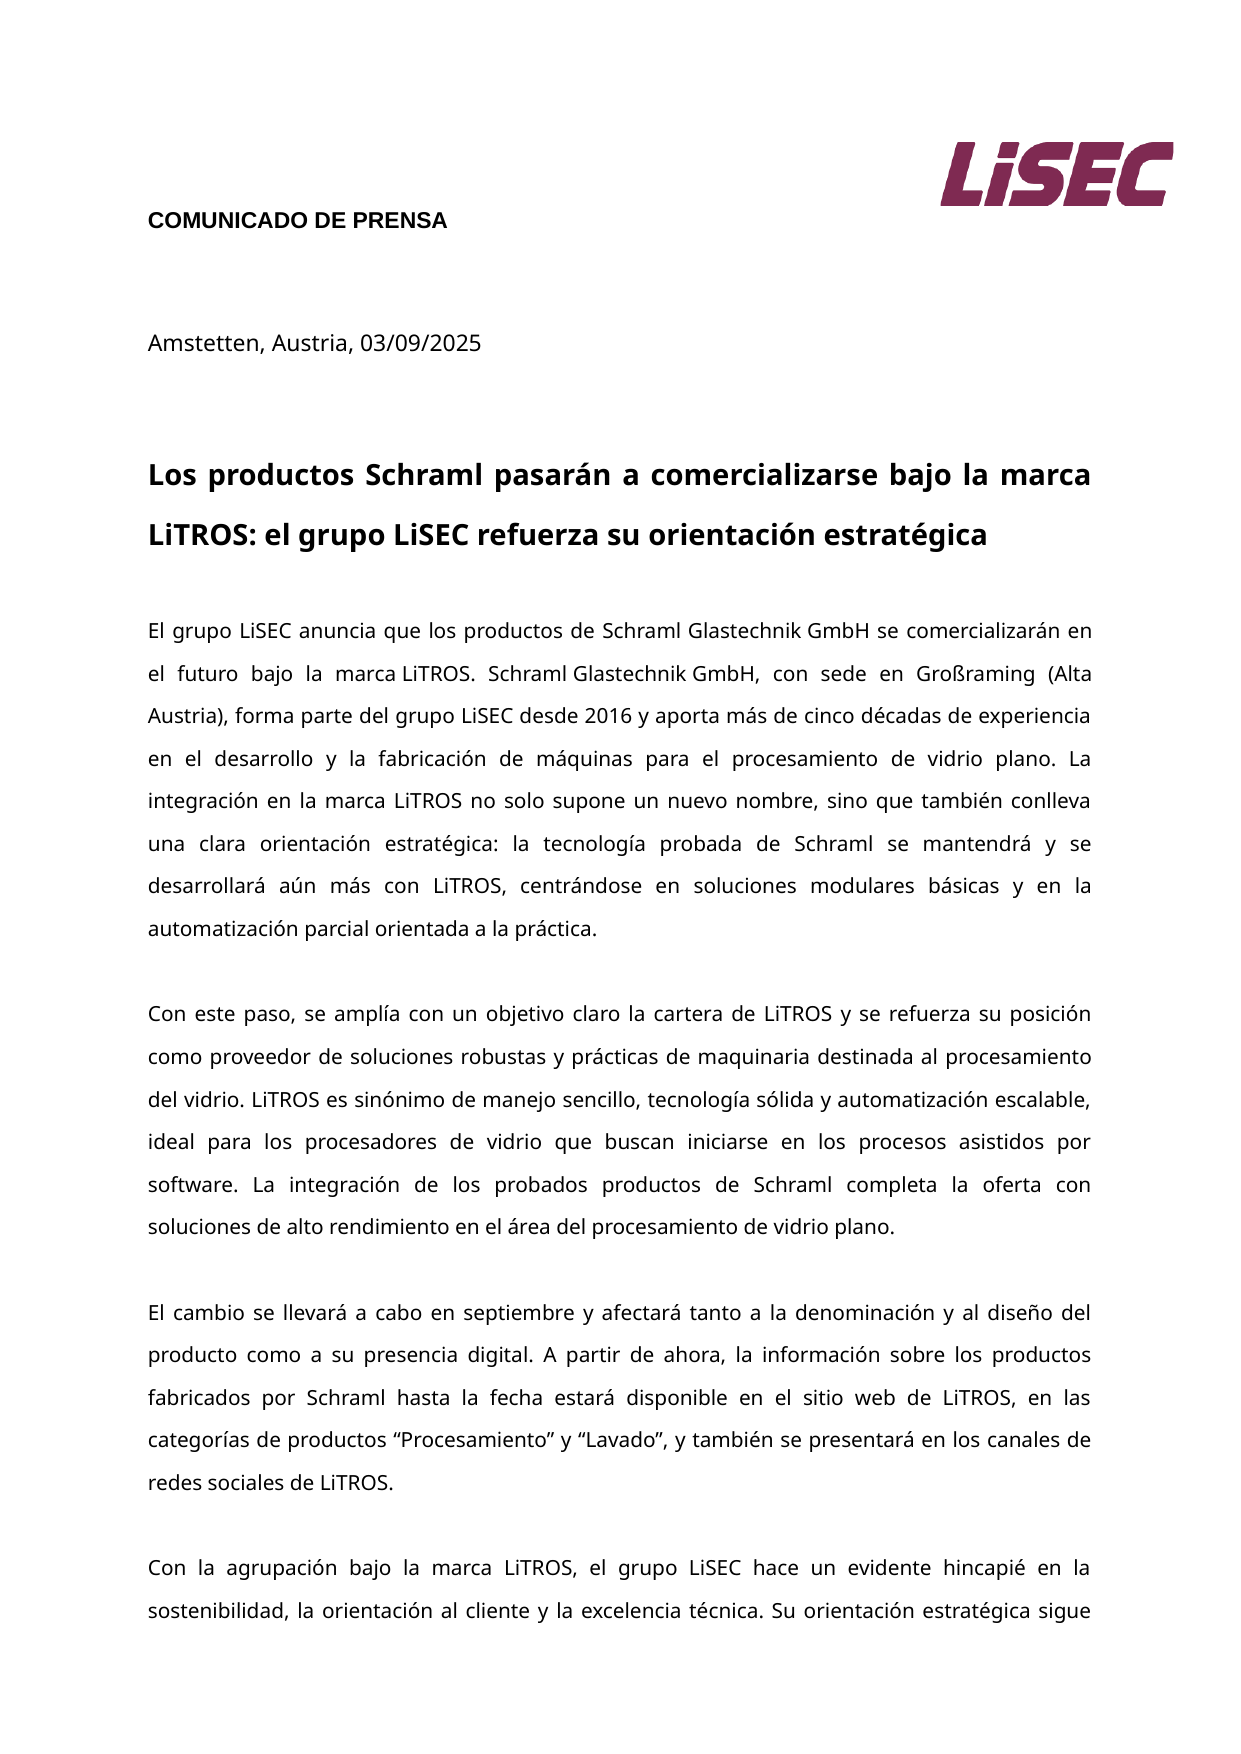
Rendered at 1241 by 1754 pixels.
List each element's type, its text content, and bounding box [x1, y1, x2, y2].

text Con este paso, se amplía con un objetivo claro la cartera de LiTROS y se refuerza su posición como proveedor de soluciones robustas y prácticas de maquinaria destinada al procesamiento del vidrio. LiTROS es sinónimo de manejo sencillo, tecnología sólida y automatización escalable, ideal para los procesadores de vidrio que buscan iniciarse en los procesos asistidos por software. La integración de los probados productos de Schraml completa la oferta con soluciones de alto rendimiento en el área del procesamiento de vidrio plano. [148, 999, 1093, 1241]
text El cambio se llevará a cabo en septiembre y afectará tanto a la denominación y al diseño del producto como a su presencia digital. A partir de ahora, la información sobre los productos fabricados por Schraml hasta la fecha estará disponible en el sitio web de LiTROS, en las categorías de productos “Procesamiento” y “Lavado”, y también se presentará en los canales de redes sociales de LiTROS. [148, 1298, 1093, 1497]
text El grupo LiSEC anuncia que los productos de Schraml Glastechnik GmbH se comercializarán en el futuro bajo la marca LiTROS. Schraml Glastechnik GmbH, con sede en Großraming (Alta Austria), forma parte del grupo LiSEC desde 2016 y aporta más de cinco décadas de experiencia en el desarrollo y la fabricación de máquinas para el procesamiento de vidrio plano. La integración en la marca LiTROS no solo supone un nuevo nombre, sino que también conlleva una clara orientación estratégica: la tecnología probada de Schraml se mantendrá y se desarrollará aún más con LiTROS, centrándose en soluciones modulares básicas y en la automatización parcial orientada a la práctica. [148, 616, 1093, 943]
text Amstetten, Austria, 03/09/2025 [148, 327, 1093, 359]
picture [939, 142, 1173, 205]
text Los productos Schraml pasarán a comercializarse bajo la marca LiTROS: el grupo LiSEC refuerza su orientación estratégica [148, 454, 1093, 554]
